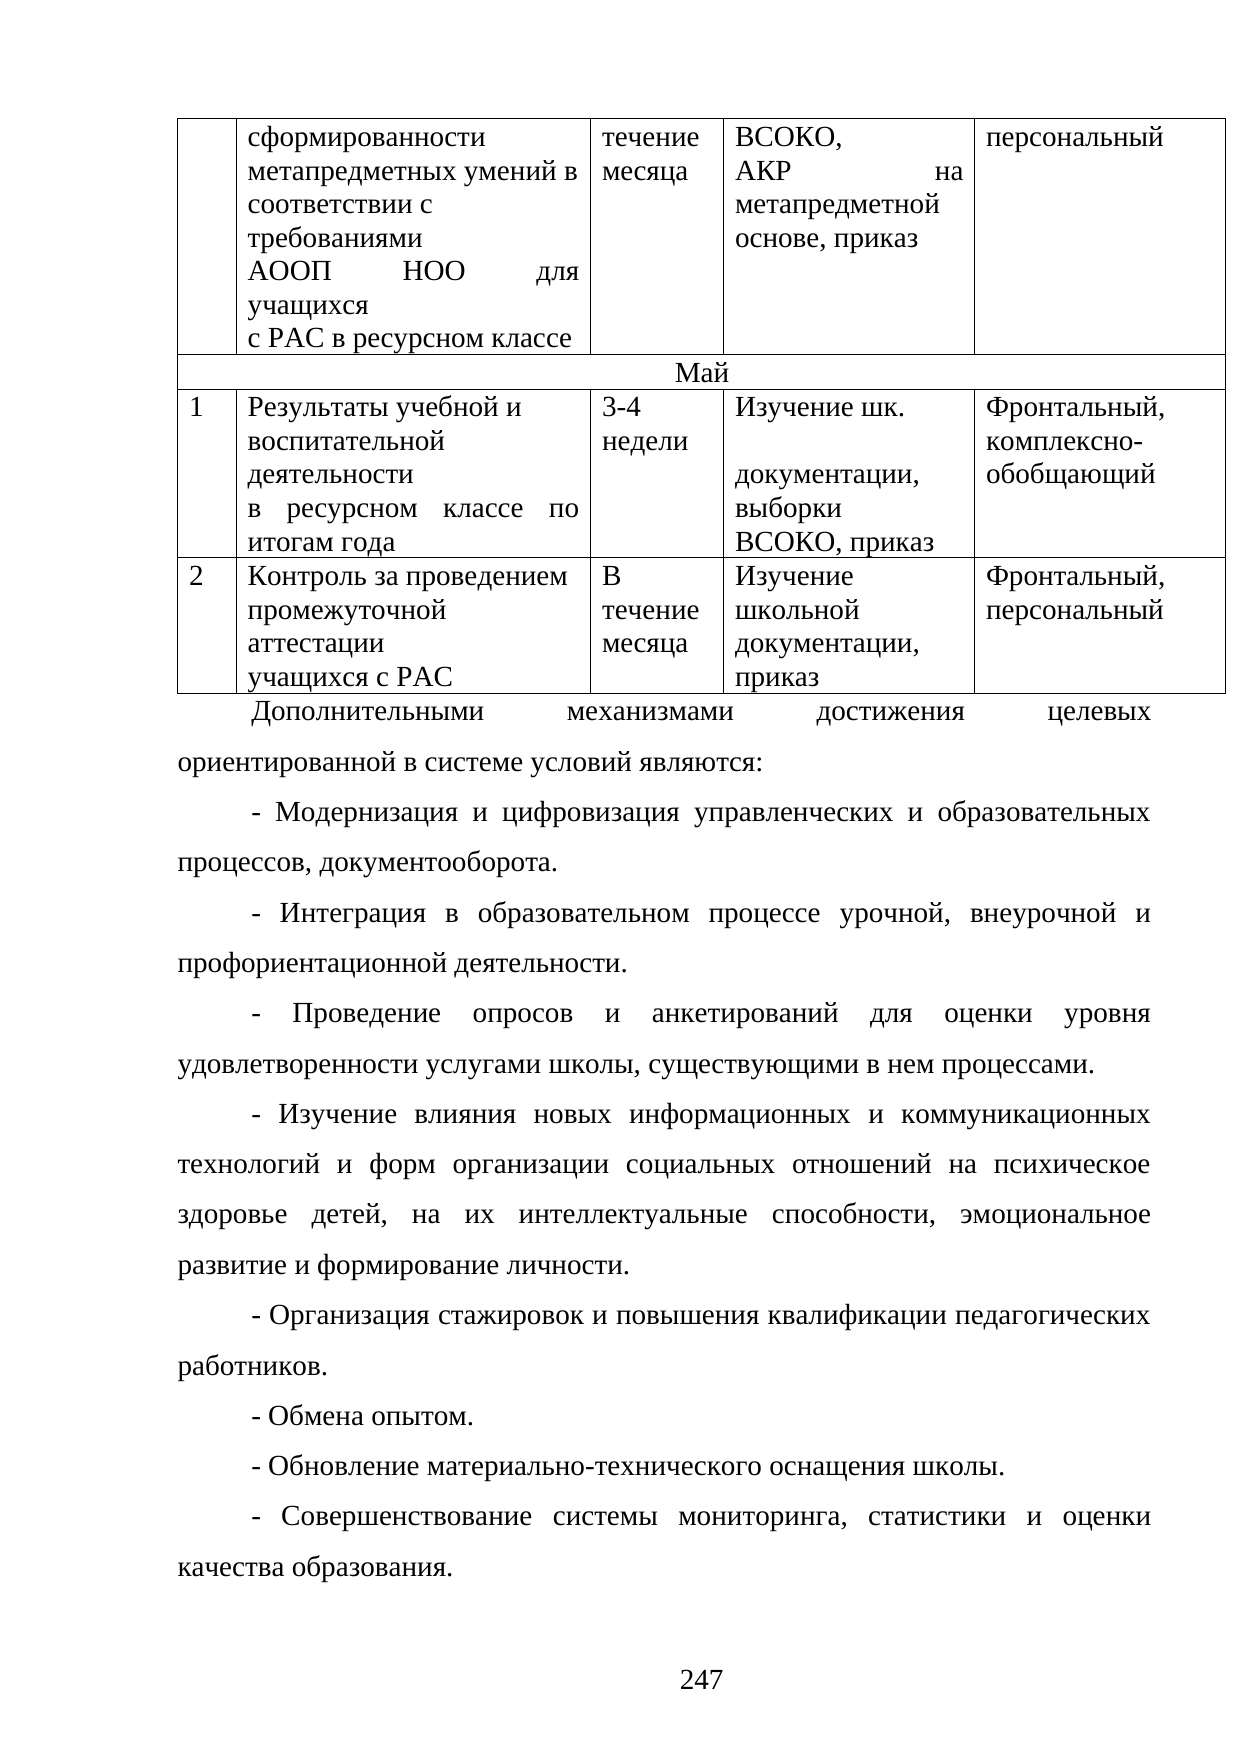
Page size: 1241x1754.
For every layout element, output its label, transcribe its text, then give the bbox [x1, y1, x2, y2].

text - Интеграция в образовательном процессе урочной, внеурочной и профориентационной деятельности. [177, 895, 1152, 979]
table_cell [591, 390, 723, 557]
text - Обмена опытом. [177, 1398, 1152, 1431]
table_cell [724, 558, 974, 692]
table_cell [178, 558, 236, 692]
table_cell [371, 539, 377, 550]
text - Совершенствование системы мониторинга, статистики и оценки качества образования. [177, 1498, 1152, 1582]
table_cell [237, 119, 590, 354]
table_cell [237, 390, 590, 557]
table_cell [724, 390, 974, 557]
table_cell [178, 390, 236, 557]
text - Организация стажировок и повышения квалификации педагогических работников. [177, 1297, 1152, 1381]
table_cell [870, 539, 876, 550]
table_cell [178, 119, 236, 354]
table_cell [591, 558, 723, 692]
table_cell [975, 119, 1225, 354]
text Дополнительными механизмами достижения целевых ориентированной в системе условий являются: [177, 694, 1152, 777]
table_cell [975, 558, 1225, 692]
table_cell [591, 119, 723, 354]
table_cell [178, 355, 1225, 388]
text - Модернизация и цифровизация управленческих и образовательных процессов, документооборота. [177, 794, 1152, 878]
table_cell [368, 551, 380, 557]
text - Проведение опросов и анкетирований для оценки уровня удовлетворенности услугами школы, существующими в нем процессами. [177, 995, 1152, 1079]
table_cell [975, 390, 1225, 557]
text - Изучение влияния новых информационных и коммуникационных технологий и форм организации социальных отношений на психическое здоровье детей, на их интеллектуальные способности, эмоциональное развитие и формирование личности. [177, 1096, 1152, 1281]
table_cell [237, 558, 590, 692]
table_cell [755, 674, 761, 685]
text - Обновление материально-технического оснащения школы. [177, 1448, 1152, 1482]
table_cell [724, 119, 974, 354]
